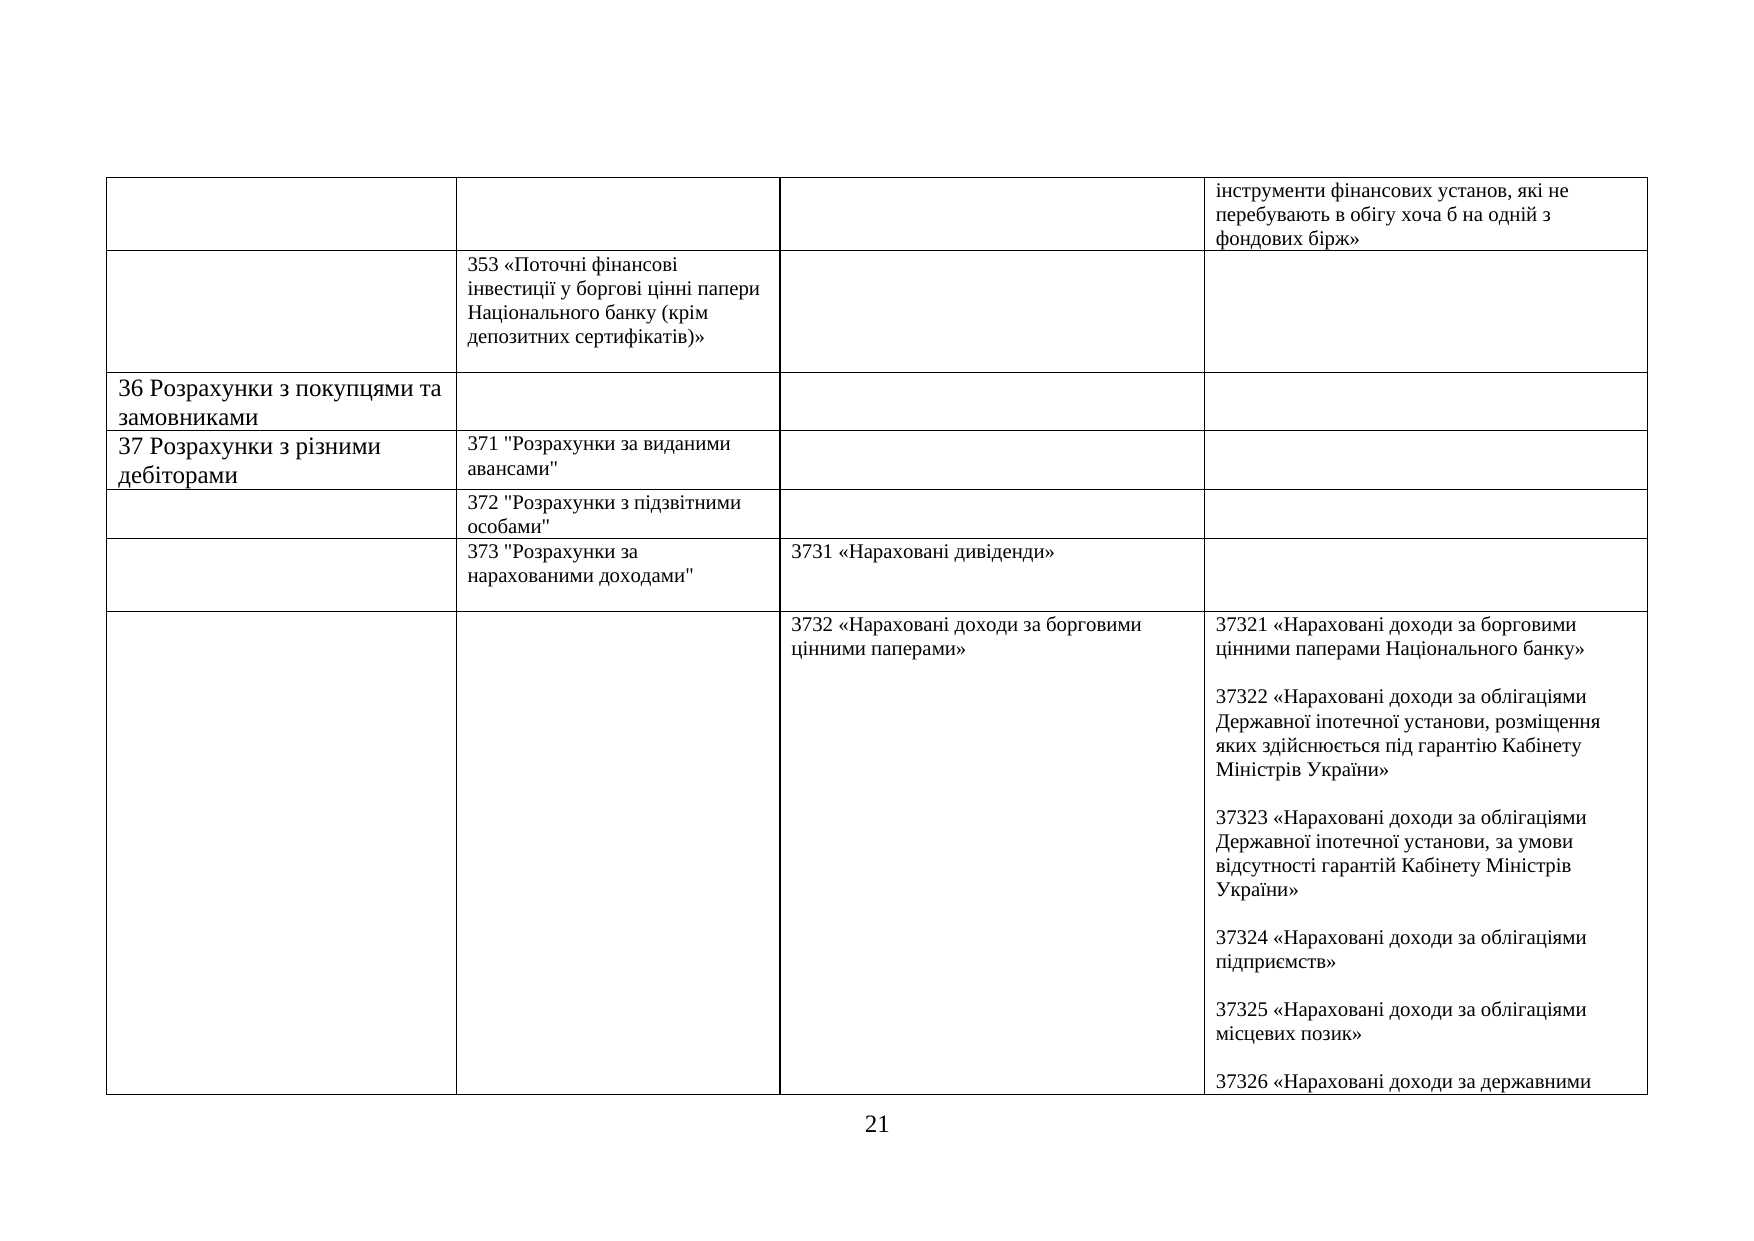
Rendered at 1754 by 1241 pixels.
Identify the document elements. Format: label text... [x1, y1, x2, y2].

table_cell [107, 251, 456, 372]
table_cell [107, 539, 456, 611]
table_cell [781, 373, 1204, 430]
table_cell [1205, 490, 1647, 538]
table_cell [457, 178, 779, 250]
table_cell [1205, 539, 1647, 611]
table_cell [781, 490, 1204, 538]
table_cell [781, 431, 1204, 489]
table_cell [1205, 373, 1647, 430]
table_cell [1205, 178, 1647, 250]
table_cell 373 "Розрахунки за нарахованими доходами" [457, 539, 779, 611]
table_cell [107, 612, 456, 1093]
table_cell [457, 612, 779, 1093]
table_cell [457, 373, 779, 430]
table_cell 3731 «Нараховані дивіденди» [781, 539, 1204, 611]
table_cell 372 "Розрахунки з підзвітними особами" [457, 490, 779, 538]
table_cell 37 Розрахунки з різними дебіторами [107, 431, 456, 489]
table_cell [107, 178, 456, 250]
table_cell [1205, 612, 1647, 1093]
table_cell 353 «Поточні фінансові інвестиції у боргові цінні папери Національного банку (крім депозитних сертифікатів)» [457, 251, 779, 372]
table_cell 36 Розрахунки з покупцями та замовниками [107, 373, 456, 430]
table_cell [1205, 431, 1647, 489]
table_cell [107, 490, 456, 538]
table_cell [781, 178, 1204, 250]
table_cell 371 "Розрахунки за виданими авансами" [457, 431, 779, 489]
table_cell [1205, 251, 1647, 372]
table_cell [781, 612, 1204, 1093]
table_cell [781, 251, 1204, 372]
